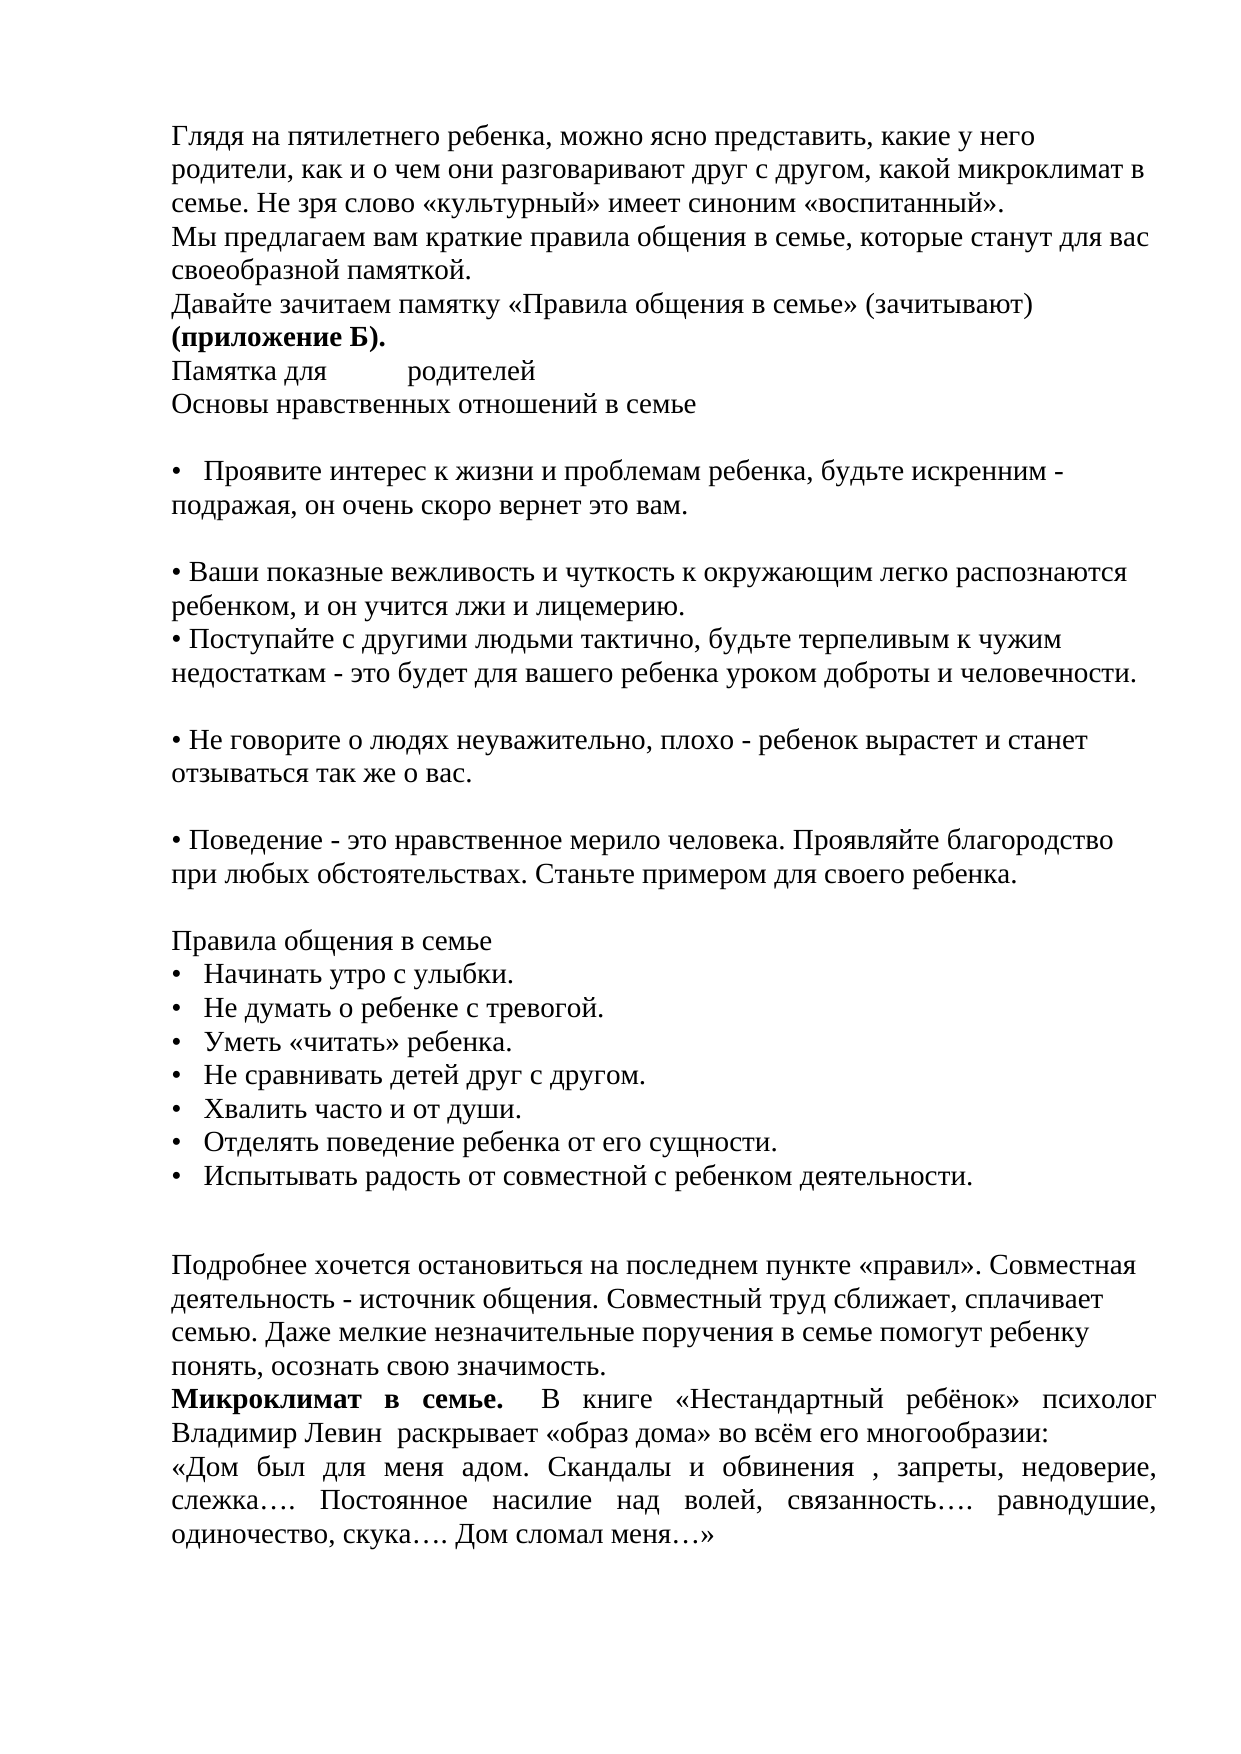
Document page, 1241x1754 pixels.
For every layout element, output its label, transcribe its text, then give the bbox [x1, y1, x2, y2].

text Памятка для родителей Основы нравственных отношений в семье • Проявите интерес к жизни и проблемам ребенка, будьте искренним - подражая, он очень скоро вернет это вам. • Ваши показные вежливость и чуткость к окружающим легко распознаются ребенком, и он учится лжи и лицемерию. • Поступайте с другими людьми тактично, будьте терпеливым к чужим недостаткам - это будет для вашего ребенка уроком доброты и человечности. • Не говорите о людях неуважительно, плохо - ребенок вырастет и станет отзываться так же о вас. • Поведение - это нравственное мерило человека. Проявляйте благородство при любых обстоятельствах. Станьте примером для своего ребенка. Правила общения в семье • Начинать утро с улыбки. • Не думать о ребенке с тревогой. • Уметь «читать» ребенка. • Не сравнивать детей друг с другом. • Хвалить часто и от души. • Отделять поведение ребенка от его сущности. • Испытывать радость от совместной с ребенком деятельности. Подробнее хочется остановиться на последнем пункте «правил». Совместная деятельность - источник общения. Совместный труд сближает, сплачивает семью. Даже мелкие незначительные поручения в семье помогут ребенку понять, осознать свою значимость. [171, 353, 1158, 1382]
text «Дом был для меня адом. Скандалы и обвинения , запреты, недоверие, слежка…. Постоянное насилие над волей, связанность…. равнодушие, одиночество, скука…. Дом сломал меня…» [171, 1449, 1158, 1549]
text Микроклимат в семье. В книге «Нестандартный ребёнок» психолог Владимир Левин раскрывает «образ дома» во всём его многообразии: [171, 1382, 1158, 1449]
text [171, 118, 1158, 353]
